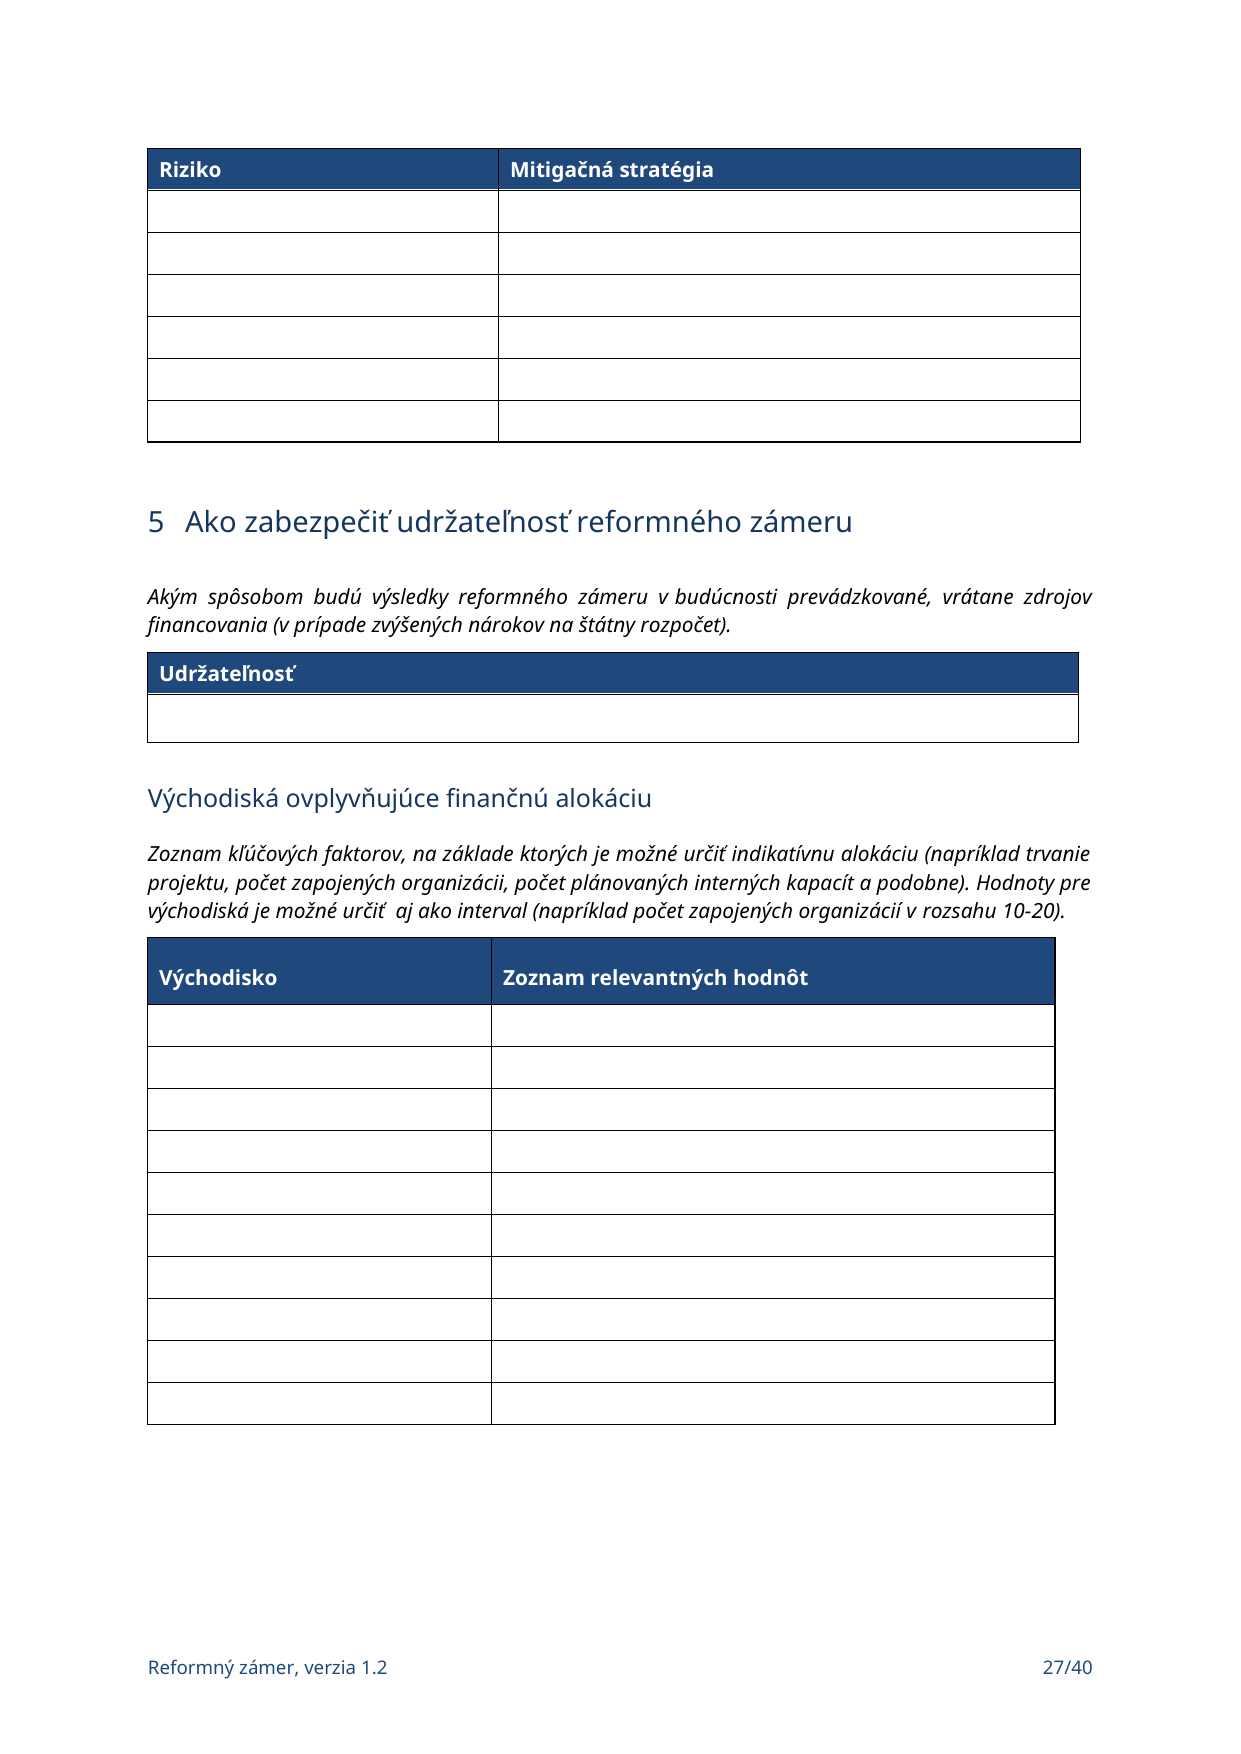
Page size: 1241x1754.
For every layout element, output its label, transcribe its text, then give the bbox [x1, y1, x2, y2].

table_cell [492, 1089, 1054, 1130]
table_cell [148, 359, 498, 399]
table_cell [148, 1299, 491, 1340]
table_cell [148, 1005, 491, 1046]
table_cell [499, 191, 1080, 232]
table_cell [499, 317, 1080, 357]
table_cell [492, 1383, 1054, 1424]
table_cell [148, 191, 498, 232]
table_cell [492, 1047, 1054, 1088]
table_cell [148, 1341, 491, 1382]
text Akým spôsobom budú výsledky reformného zámeru v budúcnosti prevádzkované, vrátane zdrojov financovania (v prípade zvýšených nárokov na štátny rozpočet). [148, 582, 1093, 639]
table_cell [492, 1257, 1054, 1298]
table_cell [492, 1215, 1054, 1256]
subtitle Ako zabezpečiť udržateľnosť reformného zámeru [148, 501, 1093, 541]
table_header Východisko [148, 938, 491, 1004]
subtitle Východiská ovplyvňujúce finančnú alokáciu [148, 780, 1093, 814]
table_cell [492, 1005, 1054, 1046]
table_cell [148, 1173, 491, 1214]
table_header Mitigačná stratégia [499, 149, 1080, 189]
table_cell [148, 695, 1078, 742]
table_cell [499, 401, 1080, 441]
table_cell [148, 401, 498, 441]
table_cell [148, 1047, 491, 1088]
table_header Udržateľnosť [148, 653, 1078, 693]
table_cell [148, 1089, 491, 1130]
table_header Zoznam relevantných hodnôt [492, 938, 1054, 1004]
table_cell [148, 1383, 491, 1424]
table_cell [148, 275, 498, 316]
table_cell [148, 317, 498, 357]
text Zoznam kľúčových faktorov, na základe ktorých je možné určiť indikatívnu alokáciu (napríklad trvanie projektu, počet zapojených organizácii, počet plánovaných interných kapacít a podobne). Hodnoty pre východiská je možné určiť aj ako interval (napríklad počet zapojených organizácií v rozsahu 10-20). [148, 839, 1093, 925]
table_cell [148, 233, 498, 273]
table_header Riziko [148, 149, 498, 189]
table_cell [499, 233, 1080, 273]
table_cell [499, 275, 1080, 316]
table_cell [148, 1215, 491, 1256]
table_cell [492, 1131, 1054, 1172]
table_cell [492, 1173, 1054, 1214]
table_cell [492, 1299, 1054, 1340]
table_cell [492, 1341, 1054, 1382]
table_cell [148, 1257, 491, 1298]
table_cell [148, 1131, 491, 1172]
table_cell [499, 359, 1080, 399]
